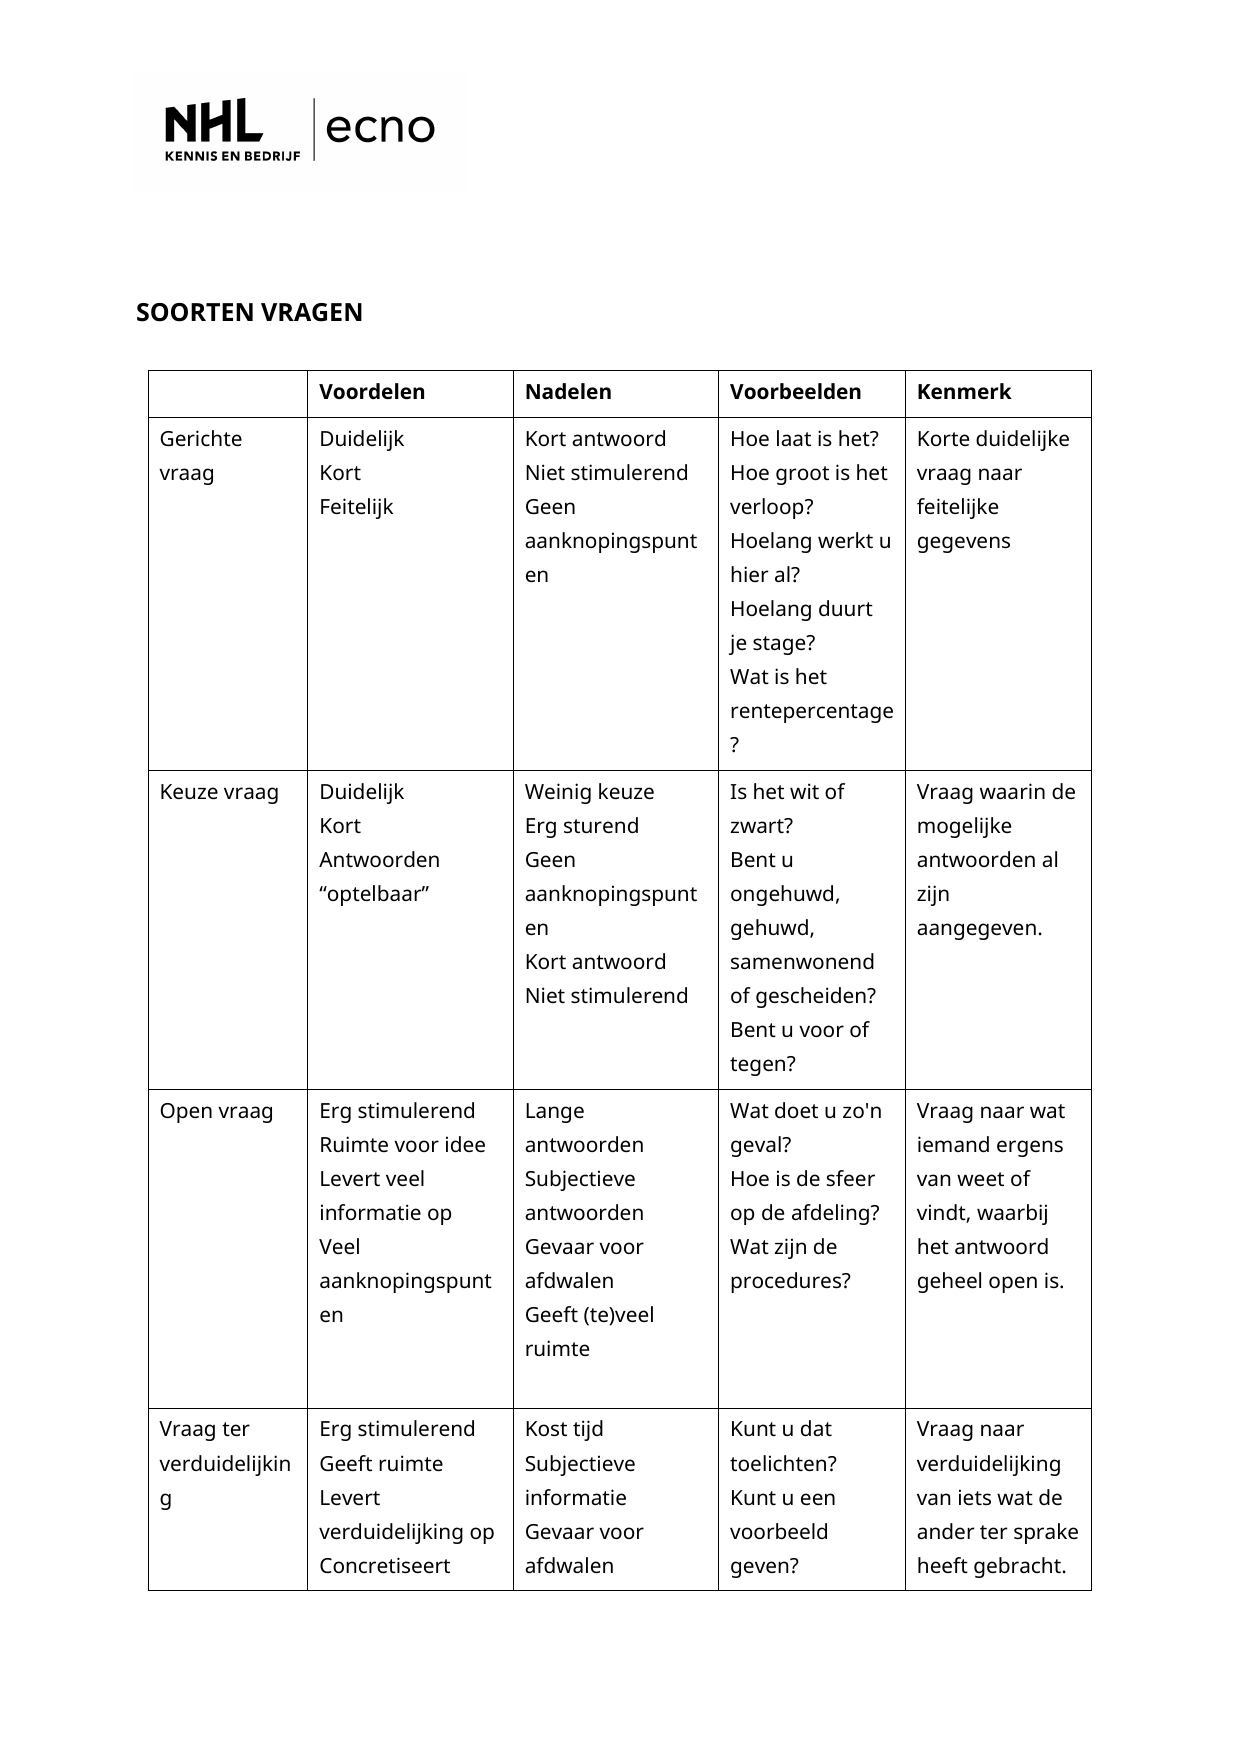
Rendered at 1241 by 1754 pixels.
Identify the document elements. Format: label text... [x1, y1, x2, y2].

table_cell Kort antwoord Niet stimulerend Geen aanknopingspunten [514, 418, 718, 770]
table_header Voorbeelden [719, 371, 905, 417]
table_cell Is het wit of zwart? Bent u ongehuwd, gehuwd, samenwonend of gescheiden? Bent u voor of tegen? [719, 771, 905, 1089]
picture [132, 73, 468, 193]
table_header Kenmerk [906, 371, 1091, 417]
table_cell Duidelijk Kort Antwoorden “optelbaar” [308, 771, 513, 1089]
table_cell Duidelijk Kort Feitelijk [308, 418, 513, 770]
table_cell Kost tijd Subjectieve informatie Gevaar voor afdwalen Kans op verzinnen [514, 1409, 718, 1590]
table_cell Vraag naar verduidelijking van iets wat de ander ter sprake heeft gebracht. [906, 1409, 1091, 1590]
table_cell Lange antwoorden Subjectieve antwoorden Gevaar voor afdwalen Geeft (te)veel ruimte [514, 1090, 718, 1408]
table_cell Open vraag [149, 1090, 307, 1408]
table_header [149, 371, 307, 417]
table_cell Erg stimulerend Geeft ruimte Levert verduidelijking op Concretiseert [308, 1409, 513, 1590]
table_cell Kunt u dat toelichten? Kunt u een voorbeeld geven? Wat bedoelt u precies? Kunt u daar wat meer over zeggen? [719, 1409, 905, 1590]
table_cell Hoe laat is het? Hoe groot is het verloop? Hoelang werkt u hier al? Hoelang duurt je stage? Wat is het rentepercentage? [719, 418, 905, 770]
table_cell Weinig keuze Erg sturend Geen aanknopingspunten Kort antwoord Niet stimulerend [514, 771, 718, 1089]
table_cell Gerichte vraag [149, 418, 307, 770]
table_cell Vraag naar wat iemand ergens van weet of vindt, waarbij het antwoord geheel open is. [906, 1090, 1091, 1408]
table_header Nadelen [514, 371, 718, 417]
table_cell Keuze vraag [149, 771, 307, 1089]
text SOORTEN VRAGEN [136, 294, 1093, 329]
table_cell Vraag ter verduidelijking [149, 1409, 307, 1590]
table_cell Korte duidelijke vraag naar feitelijke gegevens [906, 418, 1091, 770]
table_cell Vraag waarin de mogelijke antwoorden al zijn aangegeven. [906, 771, 1091, 1089]
table_cell Erg stimulerend Ruimte voor idee Levert veel informatie op Veel aanknopingspunten [308, 1090, 513, 1408]
table_cell Wat doet u zo'n geval? Hoe is de sfeer op de afdeling? Wat zijn de procedures? [719, 1090, 905, 1408]
table_header Voordelen [308, 371, 513, 417]
